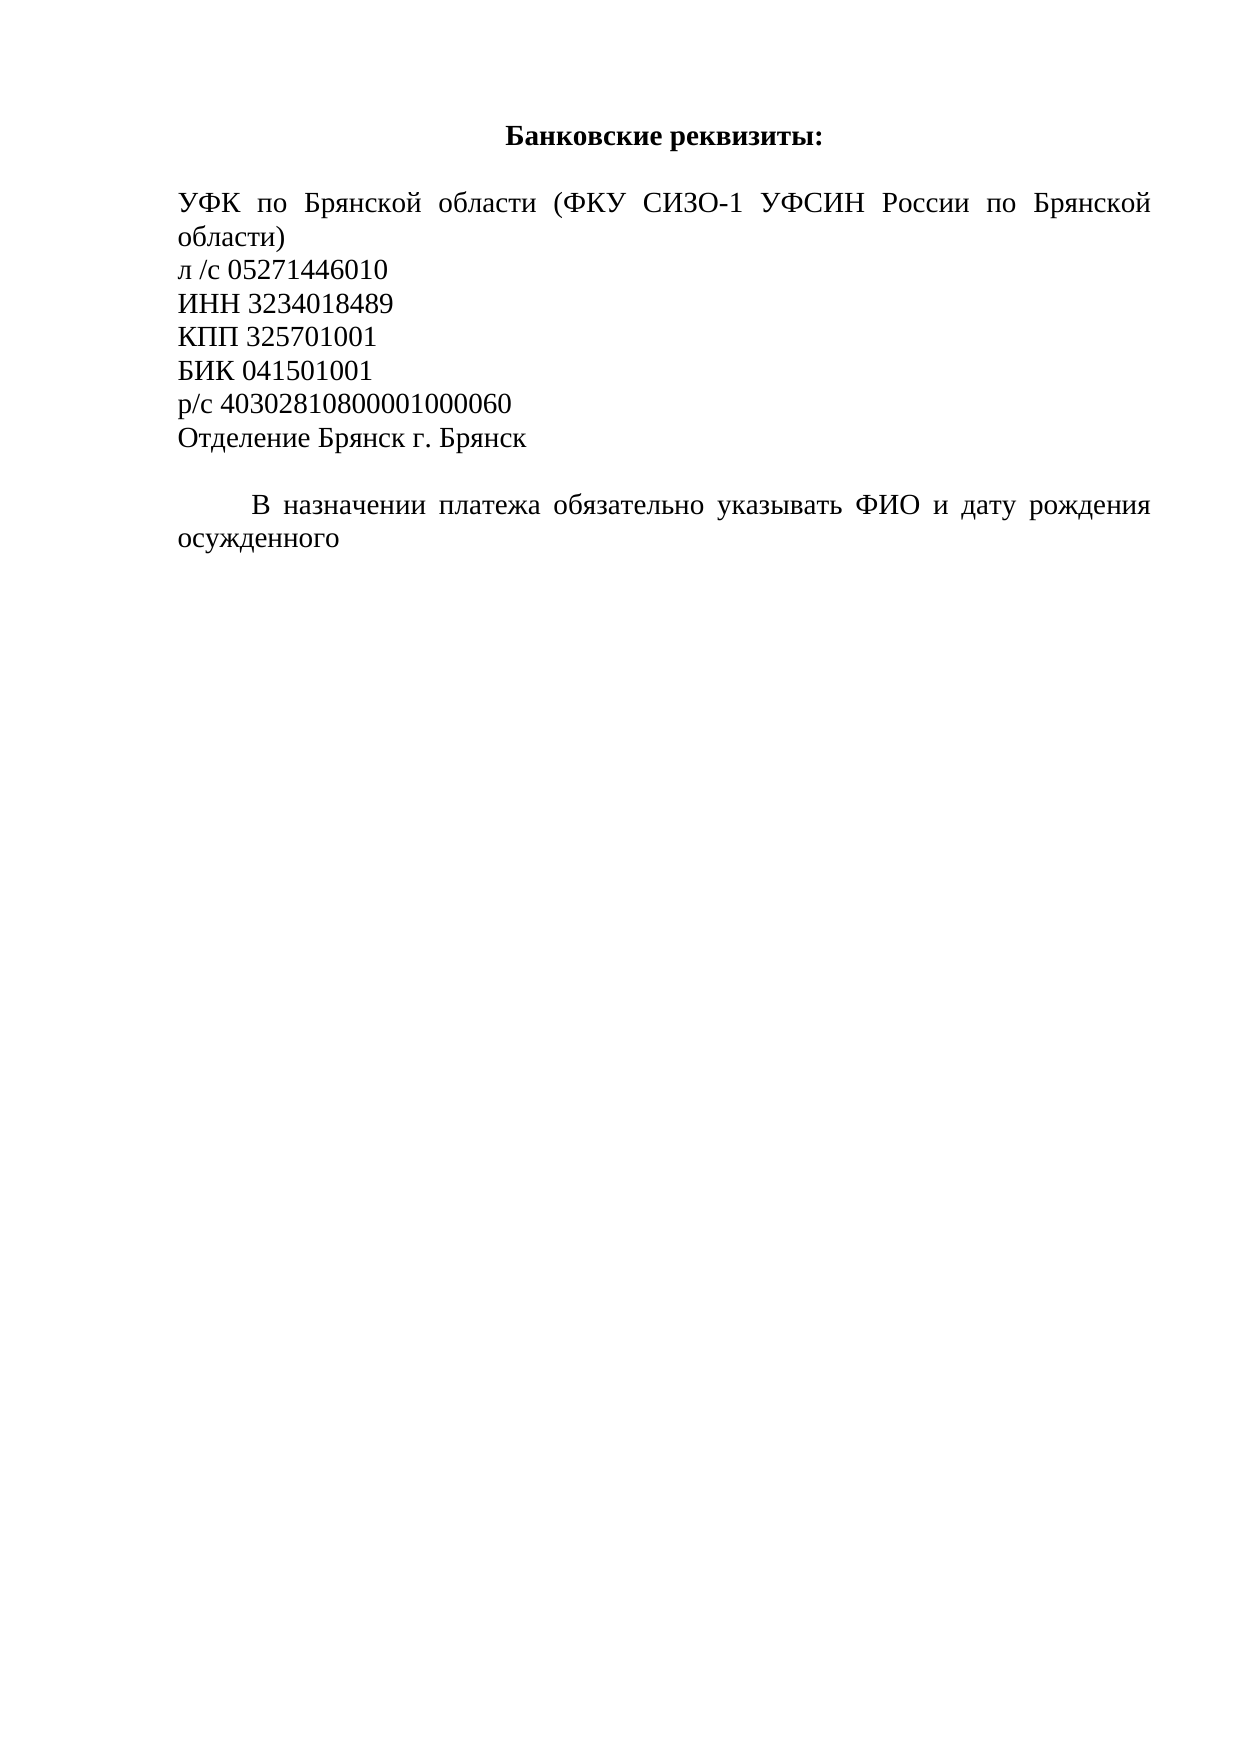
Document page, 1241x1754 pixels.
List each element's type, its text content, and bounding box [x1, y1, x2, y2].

text л /с 05271446010 [177, 252, 1152, 286]
text Отделение Брянск г. Брянск [177, 420, 1152, 453]
text В назначении платежа обязательно указывать ФИО и дату рождения осужденного [177, 487, 1152, 554]
text Банковские реквизиты: [177, 118, 1152, 152]
text КПП 325701001 [177, 319, 1152, 353]
text р/с 40302810800001000060 [177, 386, 1152, 420]
text УФК по Брянской области (ФКУ СИЗО-1 УФСИН России по Брянской области) [177, 185, 1152, 252]
text ИНН 3234018489 [177, 286, 1152, 319]
text БИК 041501001 [177, 353, 1152, 386]
